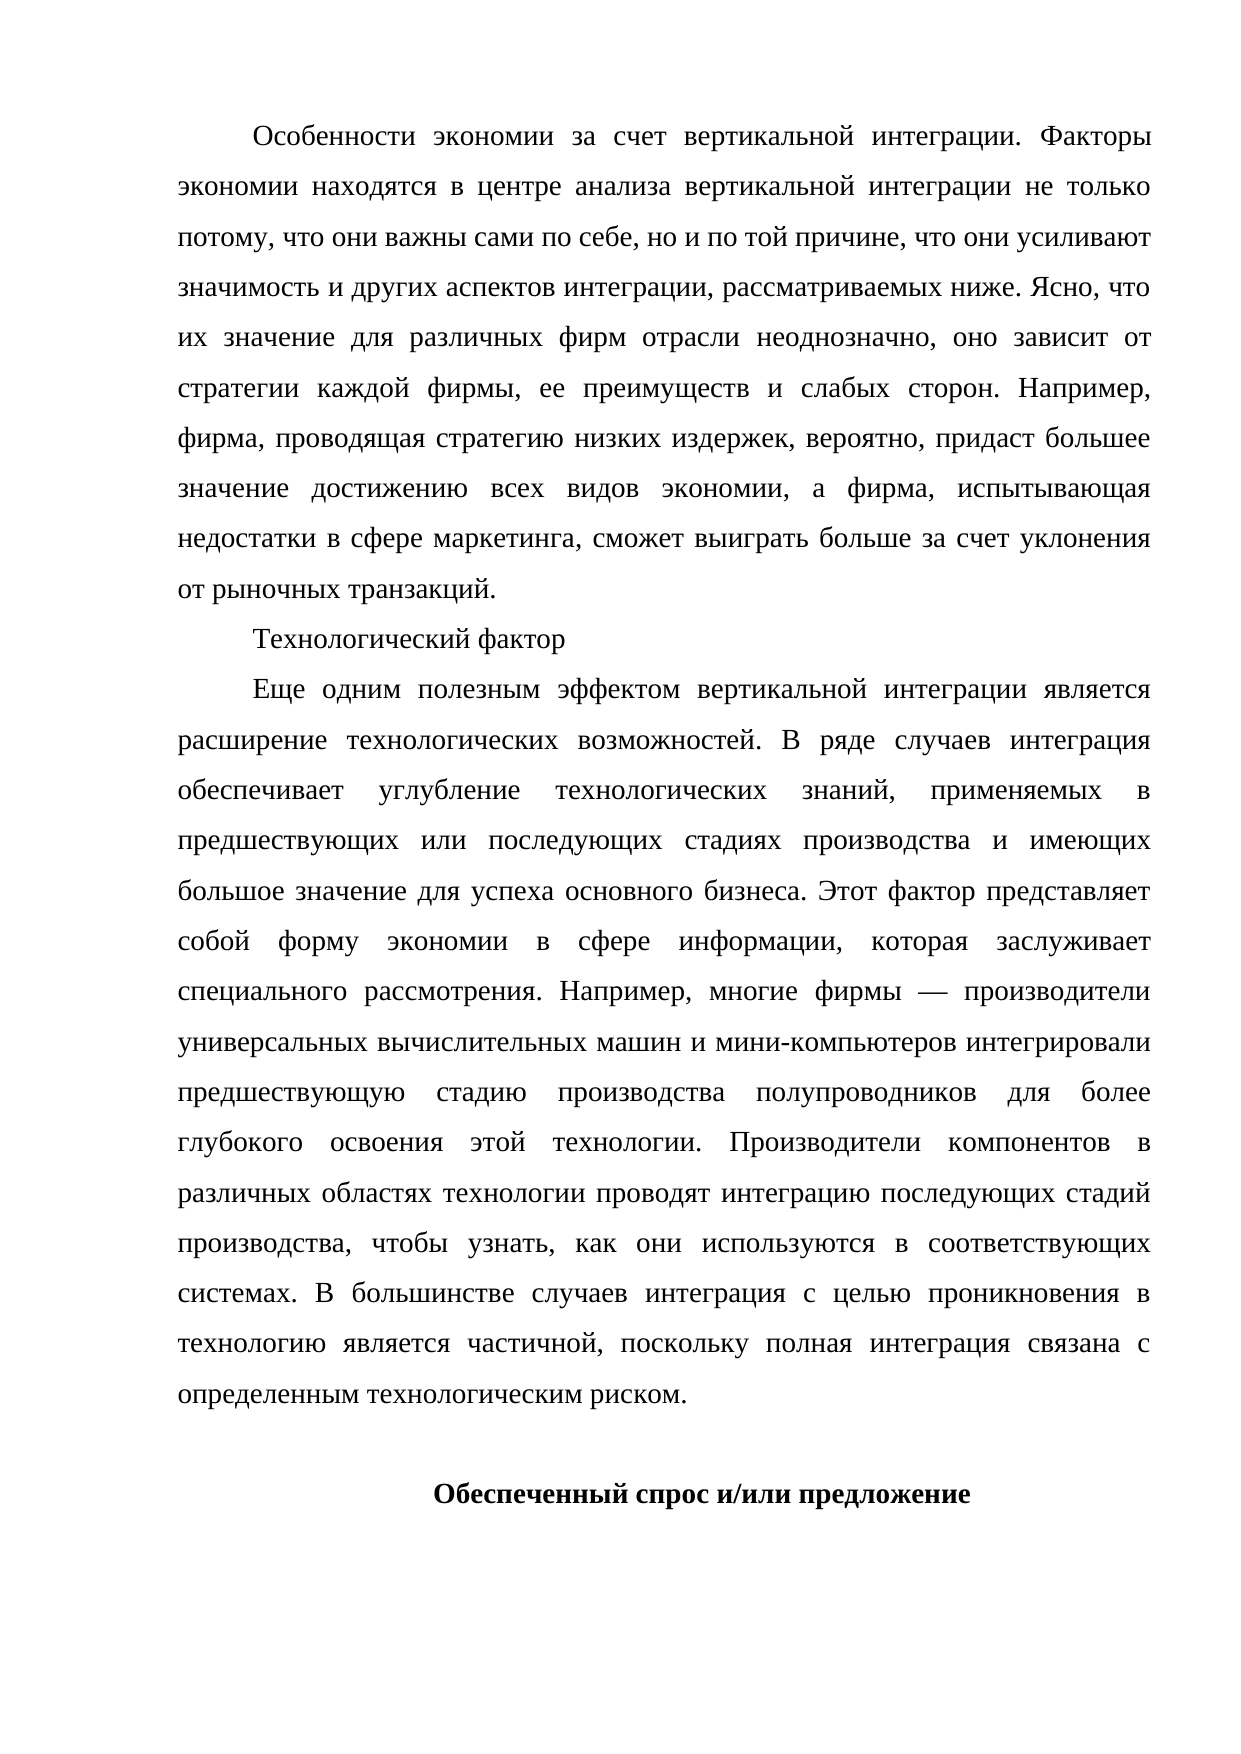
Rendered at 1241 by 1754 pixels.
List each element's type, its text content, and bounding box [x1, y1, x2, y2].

text Технологический фактор [177, 621, 1152, 655]
text Особенности экономии за счет вертикальной интеграции. Факторы экономии находятся в центре анализа вертикальной интеграции не только потому, что они важны сами по себе, но и по той причине, что они усиливают значимость и других аспектов интеграции, рассматриваемых ниже. Ясно, что их значение для различных фирм отрасли неоднозначно, оно зависит от стратегии каждой фирмы, ее преимуществ и слабых сторон. Например, фирма, проводящая стратегию низких издержек, вероятно, придаст большее значение достижению всех видов экономии, а фирма, испытывающая недостатки в сфере маркетинга, сможет выиграть больше за счет уклонения от рыночных транзакций. [177, 118, 1152, 604]
text Обеспеченный спрос и/или предложение [177, 1477, 1152, 1510]
text Еще одним полезным эффектом вертикальной интеграции является расширение технологических возможностей. В ряде случаев интеграция обеспечивает углубление технологических знаний, применяемых в предшествующих или последующих стадиях производства и имеющих большое значение для успеха основного бизнеса. Этот фактор представляет собой форму экономии в сфере информации, которая заслуживает специального рассмотрения. Например, многие фирмы — производители универсальных вычислительных машин и мини-компьютеров интегрировали предшествующую стадию производства полупроводников для более глубокого освоения этой технологии. Производители компонентов в различных областях технологии проводят интеграцию последующих стадий производства, чтобы узнать, как они используются в соответствующих системах. В большинстве случаев интеграция с целью проникновения в технологию является частичной, поскольку полная интеграция связана с определенным технологическим риском. [177, 672, 1152, 1409]
